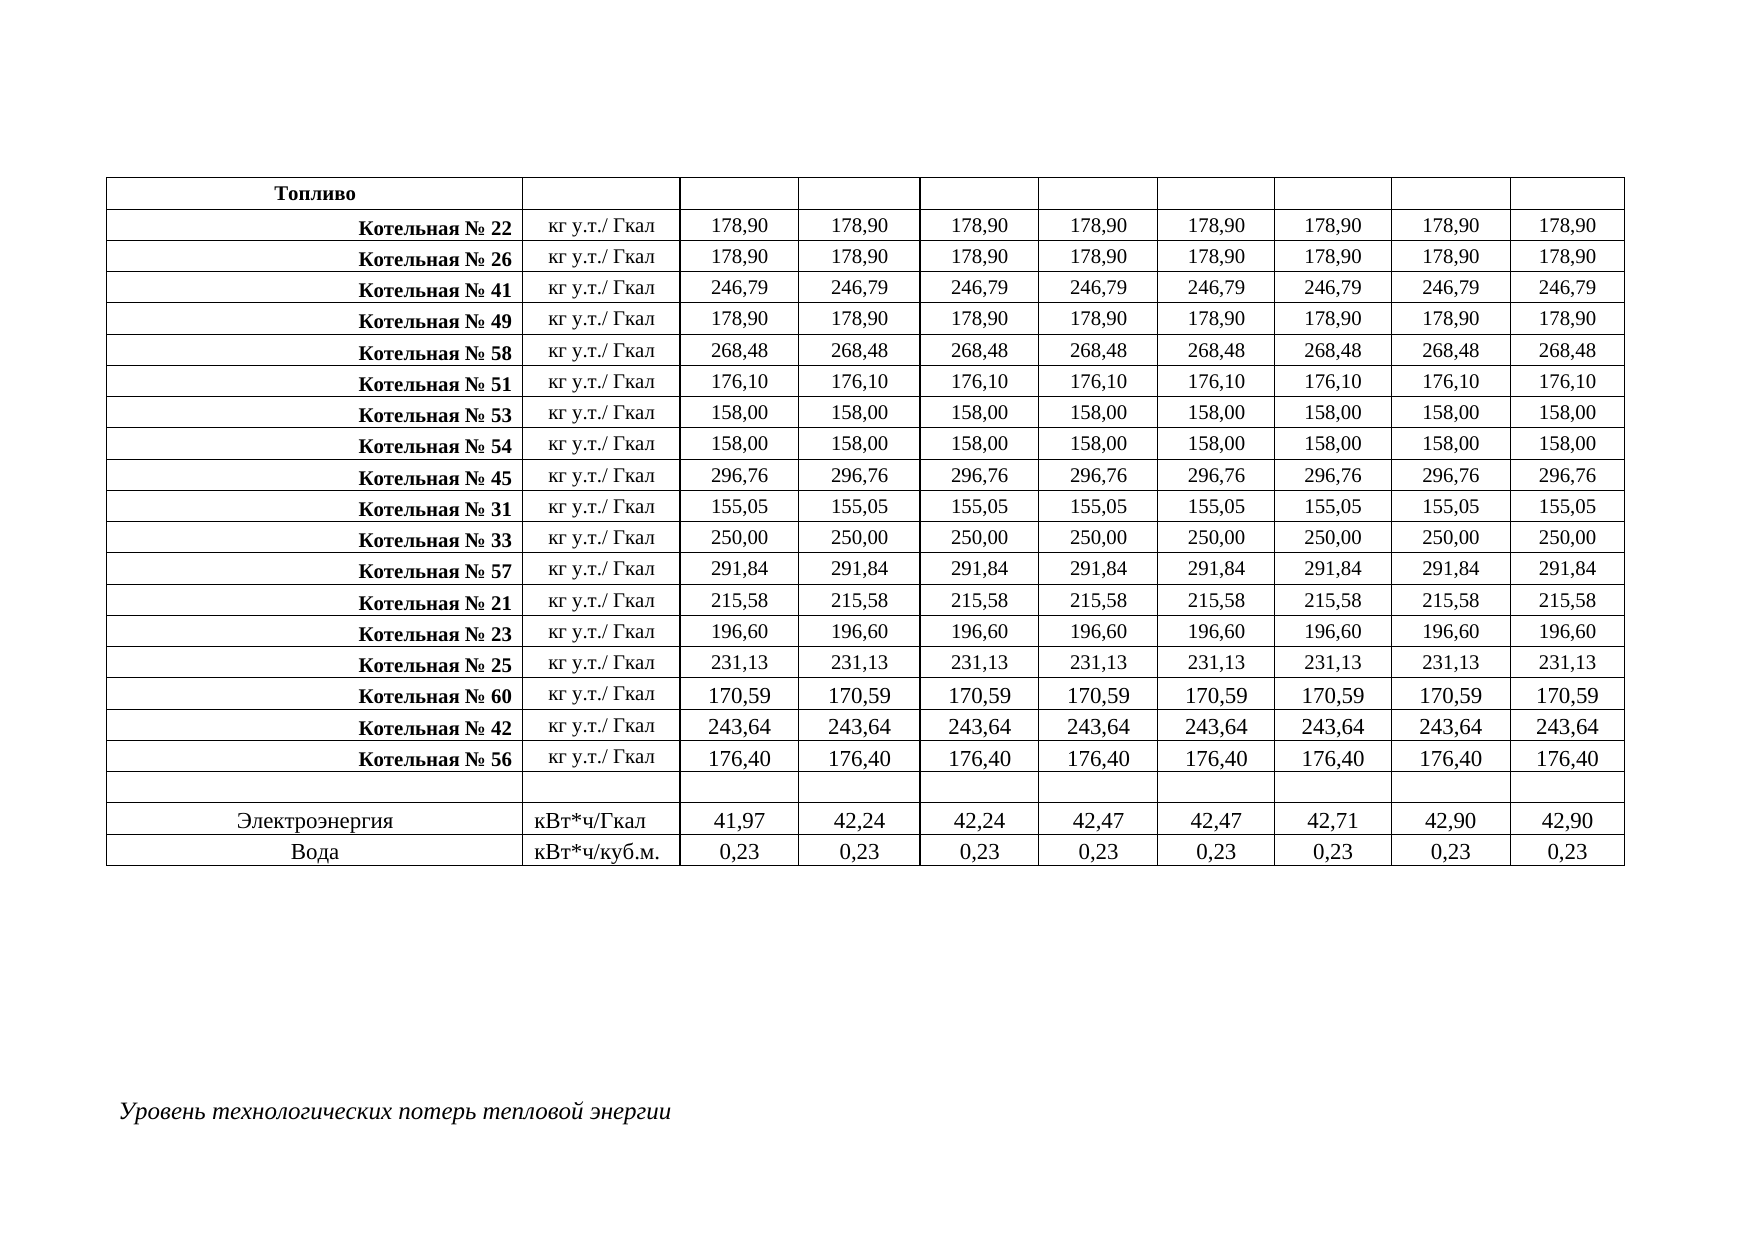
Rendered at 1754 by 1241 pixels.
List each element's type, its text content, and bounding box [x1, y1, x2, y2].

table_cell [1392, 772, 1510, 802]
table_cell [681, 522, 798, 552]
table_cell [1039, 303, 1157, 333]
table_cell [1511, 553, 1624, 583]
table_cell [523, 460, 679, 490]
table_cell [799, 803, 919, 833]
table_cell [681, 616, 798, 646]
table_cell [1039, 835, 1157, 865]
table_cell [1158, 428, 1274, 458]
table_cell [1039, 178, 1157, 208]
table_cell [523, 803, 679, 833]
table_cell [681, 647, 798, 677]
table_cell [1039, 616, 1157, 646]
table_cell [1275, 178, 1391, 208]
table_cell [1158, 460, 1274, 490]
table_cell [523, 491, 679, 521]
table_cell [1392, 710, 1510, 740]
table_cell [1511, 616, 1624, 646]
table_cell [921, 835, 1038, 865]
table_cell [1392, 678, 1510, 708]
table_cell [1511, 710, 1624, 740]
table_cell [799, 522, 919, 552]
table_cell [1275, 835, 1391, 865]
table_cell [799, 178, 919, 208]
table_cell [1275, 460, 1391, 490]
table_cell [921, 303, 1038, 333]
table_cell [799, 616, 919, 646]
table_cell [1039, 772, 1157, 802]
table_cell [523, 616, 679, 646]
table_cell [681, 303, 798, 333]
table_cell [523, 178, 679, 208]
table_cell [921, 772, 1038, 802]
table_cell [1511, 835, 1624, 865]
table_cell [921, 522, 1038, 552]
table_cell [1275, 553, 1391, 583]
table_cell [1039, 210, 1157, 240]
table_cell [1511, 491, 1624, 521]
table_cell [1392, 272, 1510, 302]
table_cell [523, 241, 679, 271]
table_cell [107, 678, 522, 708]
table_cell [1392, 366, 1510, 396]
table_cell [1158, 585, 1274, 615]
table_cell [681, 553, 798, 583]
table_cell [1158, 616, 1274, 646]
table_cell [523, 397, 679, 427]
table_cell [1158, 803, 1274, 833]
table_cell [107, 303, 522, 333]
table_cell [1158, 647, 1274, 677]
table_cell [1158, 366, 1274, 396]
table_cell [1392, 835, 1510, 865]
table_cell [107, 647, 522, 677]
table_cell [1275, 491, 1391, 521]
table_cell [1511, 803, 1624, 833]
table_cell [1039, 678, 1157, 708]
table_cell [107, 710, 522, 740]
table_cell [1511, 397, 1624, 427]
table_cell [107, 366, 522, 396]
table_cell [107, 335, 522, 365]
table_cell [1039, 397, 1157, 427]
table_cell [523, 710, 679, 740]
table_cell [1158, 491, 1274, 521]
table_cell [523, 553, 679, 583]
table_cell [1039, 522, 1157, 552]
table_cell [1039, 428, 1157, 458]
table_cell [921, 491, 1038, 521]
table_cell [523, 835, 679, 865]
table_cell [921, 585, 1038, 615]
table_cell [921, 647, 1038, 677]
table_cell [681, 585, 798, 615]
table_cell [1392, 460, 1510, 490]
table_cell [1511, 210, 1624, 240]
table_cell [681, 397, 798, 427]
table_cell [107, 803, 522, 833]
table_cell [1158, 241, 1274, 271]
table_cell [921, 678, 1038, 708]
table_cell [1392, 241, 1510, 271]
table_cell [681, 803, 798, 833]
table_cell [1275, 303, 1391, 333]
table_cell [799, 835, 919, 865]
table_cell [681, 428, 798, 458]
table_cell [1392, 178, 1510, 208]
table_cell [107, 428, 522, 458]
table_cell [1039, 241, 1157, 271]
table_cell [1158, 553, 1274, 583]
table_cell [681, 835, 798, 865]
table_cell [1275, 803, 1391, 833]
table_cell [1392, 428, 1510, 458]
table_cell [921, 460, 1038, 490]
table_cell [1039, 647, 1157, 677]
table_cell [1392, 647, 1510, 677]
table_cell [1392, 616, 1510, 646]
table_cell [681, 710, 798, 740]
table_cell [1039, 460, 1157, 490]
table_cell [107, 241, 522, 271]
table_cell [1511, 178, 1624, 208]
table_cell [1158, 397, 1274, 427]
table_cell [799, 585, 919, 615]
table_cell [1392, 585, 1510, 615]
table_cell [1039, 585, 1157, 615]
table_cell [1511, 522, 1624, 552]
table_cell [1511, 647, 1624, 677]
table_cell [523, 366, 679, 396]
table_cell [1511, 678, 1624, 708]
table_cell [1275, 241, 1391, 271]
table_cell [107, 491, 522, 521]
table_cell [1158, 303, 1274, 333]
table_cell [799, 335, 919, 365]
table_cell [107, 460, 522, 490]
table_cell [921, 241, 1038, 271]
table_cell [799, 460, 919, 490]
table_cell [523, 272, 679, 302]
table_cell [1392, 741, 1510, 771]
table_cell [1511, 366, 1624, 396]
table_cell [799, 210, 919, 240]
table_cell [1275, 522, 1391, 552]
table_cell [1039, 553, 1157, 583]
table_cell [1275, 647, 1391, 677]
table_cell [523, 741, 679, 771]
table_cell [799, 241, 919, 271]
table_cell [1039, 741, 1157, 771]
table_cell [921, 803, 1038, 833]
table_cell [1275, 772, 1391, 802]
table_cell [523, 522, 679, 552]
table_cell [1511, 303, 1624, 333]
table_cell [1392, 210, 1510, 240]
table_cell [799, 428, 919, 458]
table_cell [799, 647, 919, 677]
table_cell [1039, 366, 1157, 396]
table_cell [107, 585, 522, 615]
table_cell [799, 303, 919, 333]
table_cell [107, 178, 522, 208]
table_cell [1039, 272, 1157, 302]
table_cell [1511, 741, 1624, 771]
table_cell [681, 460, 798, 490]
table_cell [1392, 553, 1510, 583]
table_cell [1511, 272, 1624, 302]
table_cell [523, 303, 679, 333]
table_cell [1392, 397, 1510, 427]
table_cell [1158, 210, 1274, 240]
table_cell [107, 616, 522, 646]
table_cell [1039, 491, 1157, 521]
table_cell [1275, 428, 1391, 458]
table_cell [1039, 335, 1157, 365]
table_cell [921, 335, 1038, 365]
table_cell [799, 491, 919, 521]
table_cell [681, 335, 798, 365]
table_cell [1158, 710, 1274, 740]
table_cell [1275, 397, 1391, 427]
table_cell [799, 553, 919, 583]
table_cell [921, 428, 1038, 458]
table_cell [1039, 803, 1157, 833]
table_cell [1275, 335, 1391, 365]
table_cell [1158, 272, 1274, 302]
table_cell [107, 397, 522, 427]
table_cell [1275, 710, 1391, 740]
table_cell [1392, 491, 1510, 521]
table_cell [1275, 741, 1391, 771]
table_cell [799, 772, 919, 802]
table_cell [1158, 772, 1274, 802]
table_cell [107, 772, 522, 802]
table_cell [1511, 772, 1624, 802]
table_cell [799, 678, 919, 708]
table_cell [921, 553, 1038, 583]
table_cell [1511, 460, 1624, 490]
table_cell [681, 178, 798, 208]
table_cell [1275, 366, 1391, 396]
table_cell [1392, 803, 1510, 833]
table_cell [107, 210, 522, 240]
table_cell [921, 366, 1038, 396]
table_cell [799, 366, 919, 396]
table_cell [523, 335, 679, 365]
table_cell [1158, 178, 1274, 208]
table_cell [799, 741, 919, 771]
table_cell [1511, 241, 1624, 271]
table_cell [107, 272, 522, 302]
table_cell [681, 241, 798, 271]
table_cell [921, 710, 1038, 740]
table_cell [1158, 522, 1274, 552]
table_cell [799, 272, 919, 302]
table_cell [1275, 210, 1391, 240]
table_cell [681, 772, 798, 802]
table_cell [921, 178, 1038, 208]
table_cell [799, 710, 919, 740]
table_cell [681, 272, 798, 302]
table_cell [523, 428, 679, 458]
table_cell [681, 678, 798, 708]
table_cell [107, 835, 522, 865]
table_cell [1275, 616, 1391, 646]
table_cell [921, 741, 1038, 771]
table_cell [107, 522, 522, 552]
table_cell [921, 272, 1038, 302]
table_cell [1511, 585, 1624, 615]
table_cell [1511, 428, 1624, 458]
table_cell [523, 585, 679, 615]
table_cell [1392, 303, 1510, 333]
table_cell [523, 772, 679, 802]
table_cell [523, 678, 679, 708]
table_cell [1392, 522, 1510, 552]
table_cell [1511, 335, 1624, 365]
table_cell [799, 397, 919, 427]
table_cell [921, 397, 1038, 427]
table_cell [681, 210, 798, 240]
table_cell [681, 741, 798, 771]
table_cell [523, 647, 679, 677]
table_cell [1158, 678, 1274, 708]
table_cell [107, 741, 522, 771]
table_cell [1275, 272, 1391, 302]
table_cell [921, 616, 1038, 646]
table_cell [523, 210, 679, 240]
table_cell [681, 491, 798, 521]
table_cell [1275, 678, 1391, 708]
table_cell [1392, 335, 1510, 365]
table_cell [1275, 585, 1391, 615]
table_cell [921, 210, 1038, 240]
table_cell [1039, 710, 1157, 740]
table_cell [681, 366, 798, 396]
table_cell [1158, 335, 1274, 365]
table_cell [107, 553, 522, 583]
text Уровень технологических потерь тепловой энергии [118, 1096, 1636, 1124]
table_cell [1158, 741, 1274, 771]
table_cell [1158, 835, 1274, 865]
